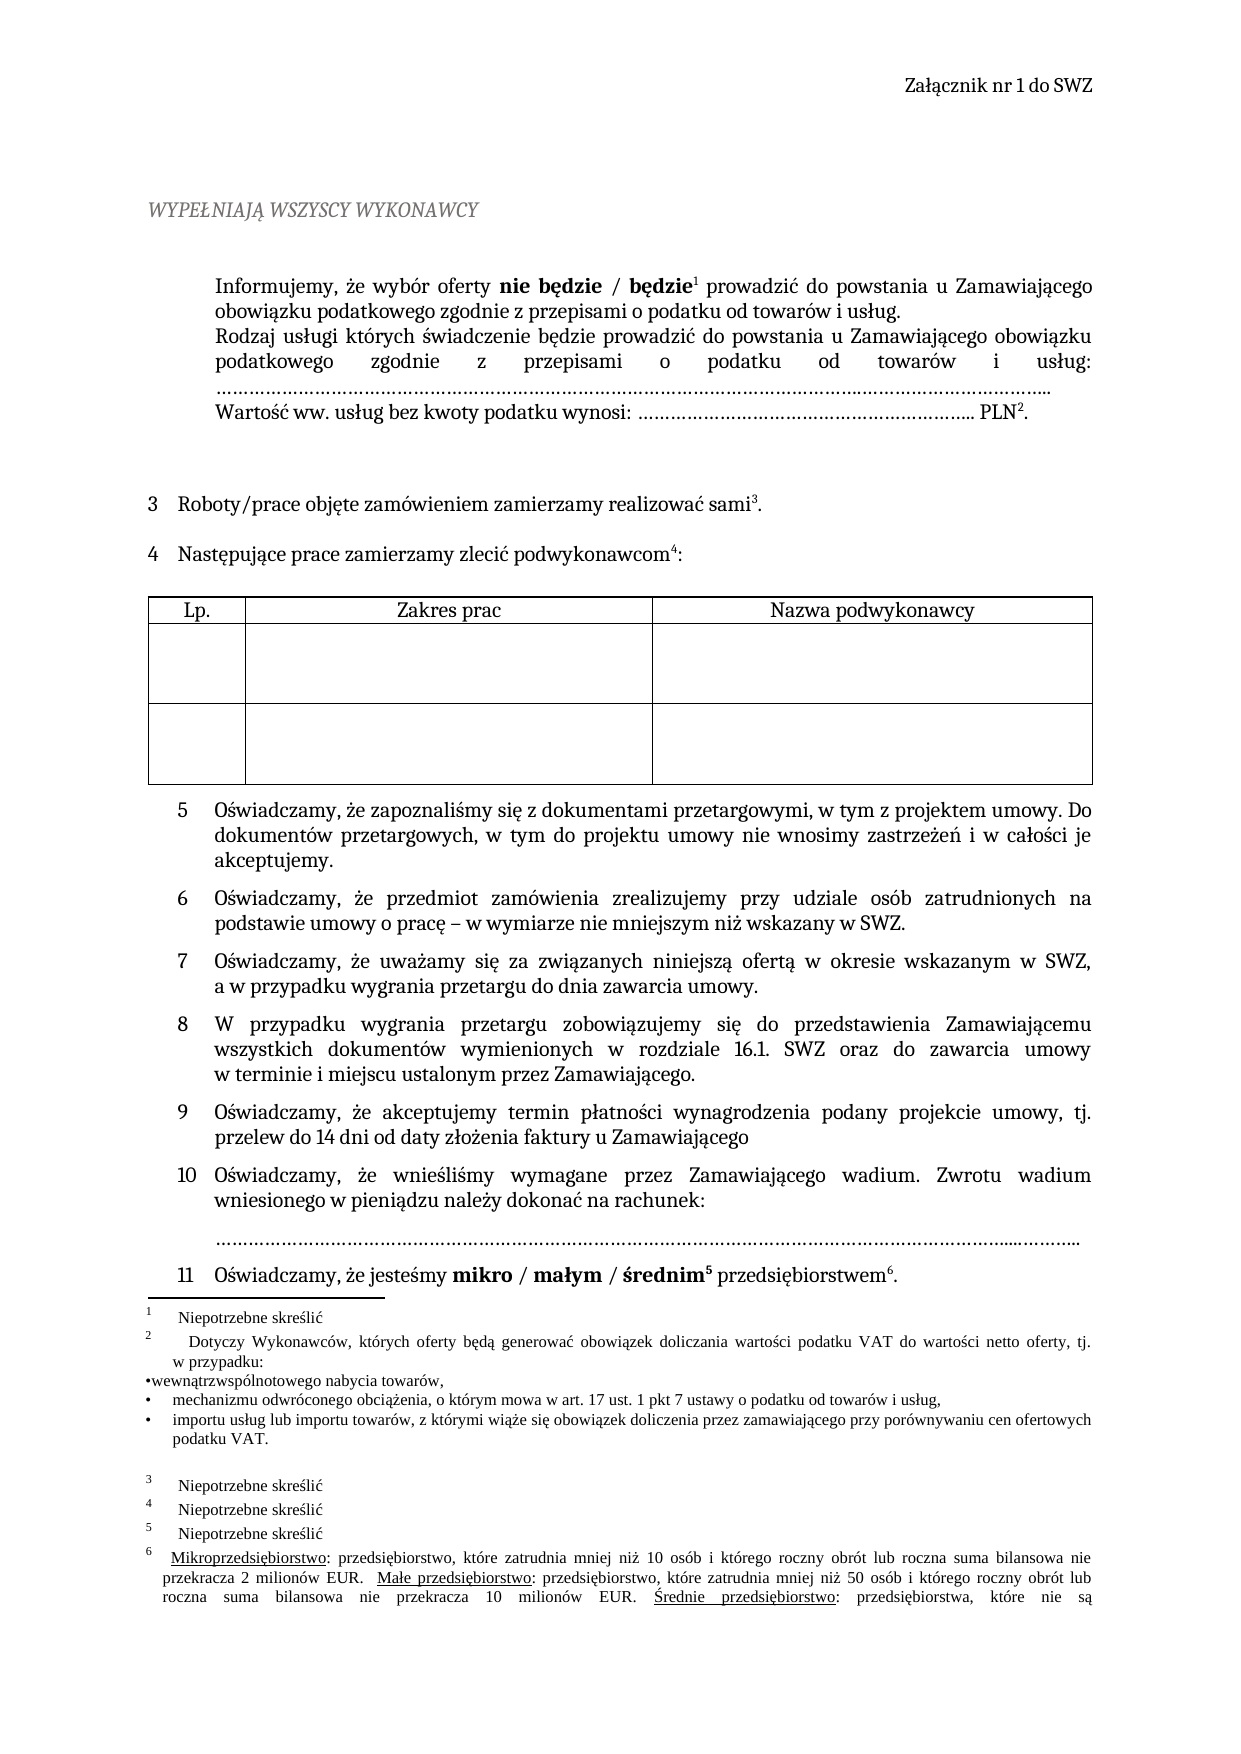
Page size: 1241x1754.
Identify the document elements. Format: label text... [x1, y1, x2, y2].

table_header Nazwa podwykonawcy [653, 598, 1092, 623]
table_cell [246, 624, 652, 703]
table_cell [653, 624, 1092, 703]
table_header Zakres prac [246, 598, 652, 623]
list Oświadczamy, że wnieśliśmy wymagane przez Zamawiającego wadium. Zwrotu wadium wniesionego w pieniądzu należy dokonać na rachunek: [177, 1162, 1093, 1213]
table_cell [246, 704, 652, 784]
list W przypadku wygrania przetargu zobowiązujemy się do przedstawienia Zamawiającemu wszystkich dokumentów wymienionych w rozdziale 16.1. SWZ oraz do zawarcia umowy w terminie i miejscu ustalonym przez Zamawiającego. [177, 1011, 1093, 1087]
text WYPEŁNIAJĄ WSZYSCY WYKONAWCY [148, 198, 1093, 223]
table_cell [653, 704, 1092, 784]
table_header Lp. [149, 598, 245, 623]
text Rodzaj usługi których świadczenie będzie prowadzić do powstania u Zamawiającego obowiązku podatkowego zgodnie z przepisami o podatku od towarów i usług: ……………………………………………………………………………………………………….…………………………….. [215, 324, 1093, 400]
list Oświadczamy, że akceptujemy termin płatności wynagrodzenia podany projekcie umowy, tj. przelew do 14 dni od daty złożenia faktury u Zamawiającego [177, 1099, 1093, 1150]
table_cell [149, 704, 245, 784]
text Wartość ww. usług bez kwoty podatku wynosi: …………………………………………………….. PLN. [215, 400, 1093, 425]
list Oświadczamy, że przedmiot zamówienia zrealizujemy przy udziale osób zatrudnionych na podstawie umowy o pracę – w wymiarze nie mniejszym niż wskazany w SWZ. [177, 886, 1093, 936]
list Oświadczamy, że uważamy się za związanych niniejszą ofertą w okresie wskazanym w SWZ, a w przypadku wygrania przetargu do dnia zawarcia umowy. [177, 948, 1093, 999]
list Następujące prace zamierzamy zlecić podwykonawcom: [148, 542, 1093, 567]
table_cell [149, 624, 245, 703]
list Roboty/prace objęte zamówieniem zamierzamy realizować sami. [148, 492, 1093, 517]
text ………………………………………………………………………………………………………………………………....……….. [214, 1225, 1093, 1251]
list Oświadczamy, że zapoznaliśmy się z dokumentami przetargowymi, w tym z projektem umowy. Do dokumentów przetargowych, w tym do projektu umowy nie wnosimy zastrzeżeń i w całości je akceptujemy. [177, 797, 1093, 873]
text Informujemy, że wybór oferty nie będzie / będzie prowadzić do powstania u Zamawiającego obowiązku podatkowego zgodnie z przepisami o podatku od towarów i usług. [215, 274, 1093, 324]
list Oświadczamy, że jesteśmy mikro / małym / średnim przedsiębiorstwem. [177, 1263, 1093, 1288]
